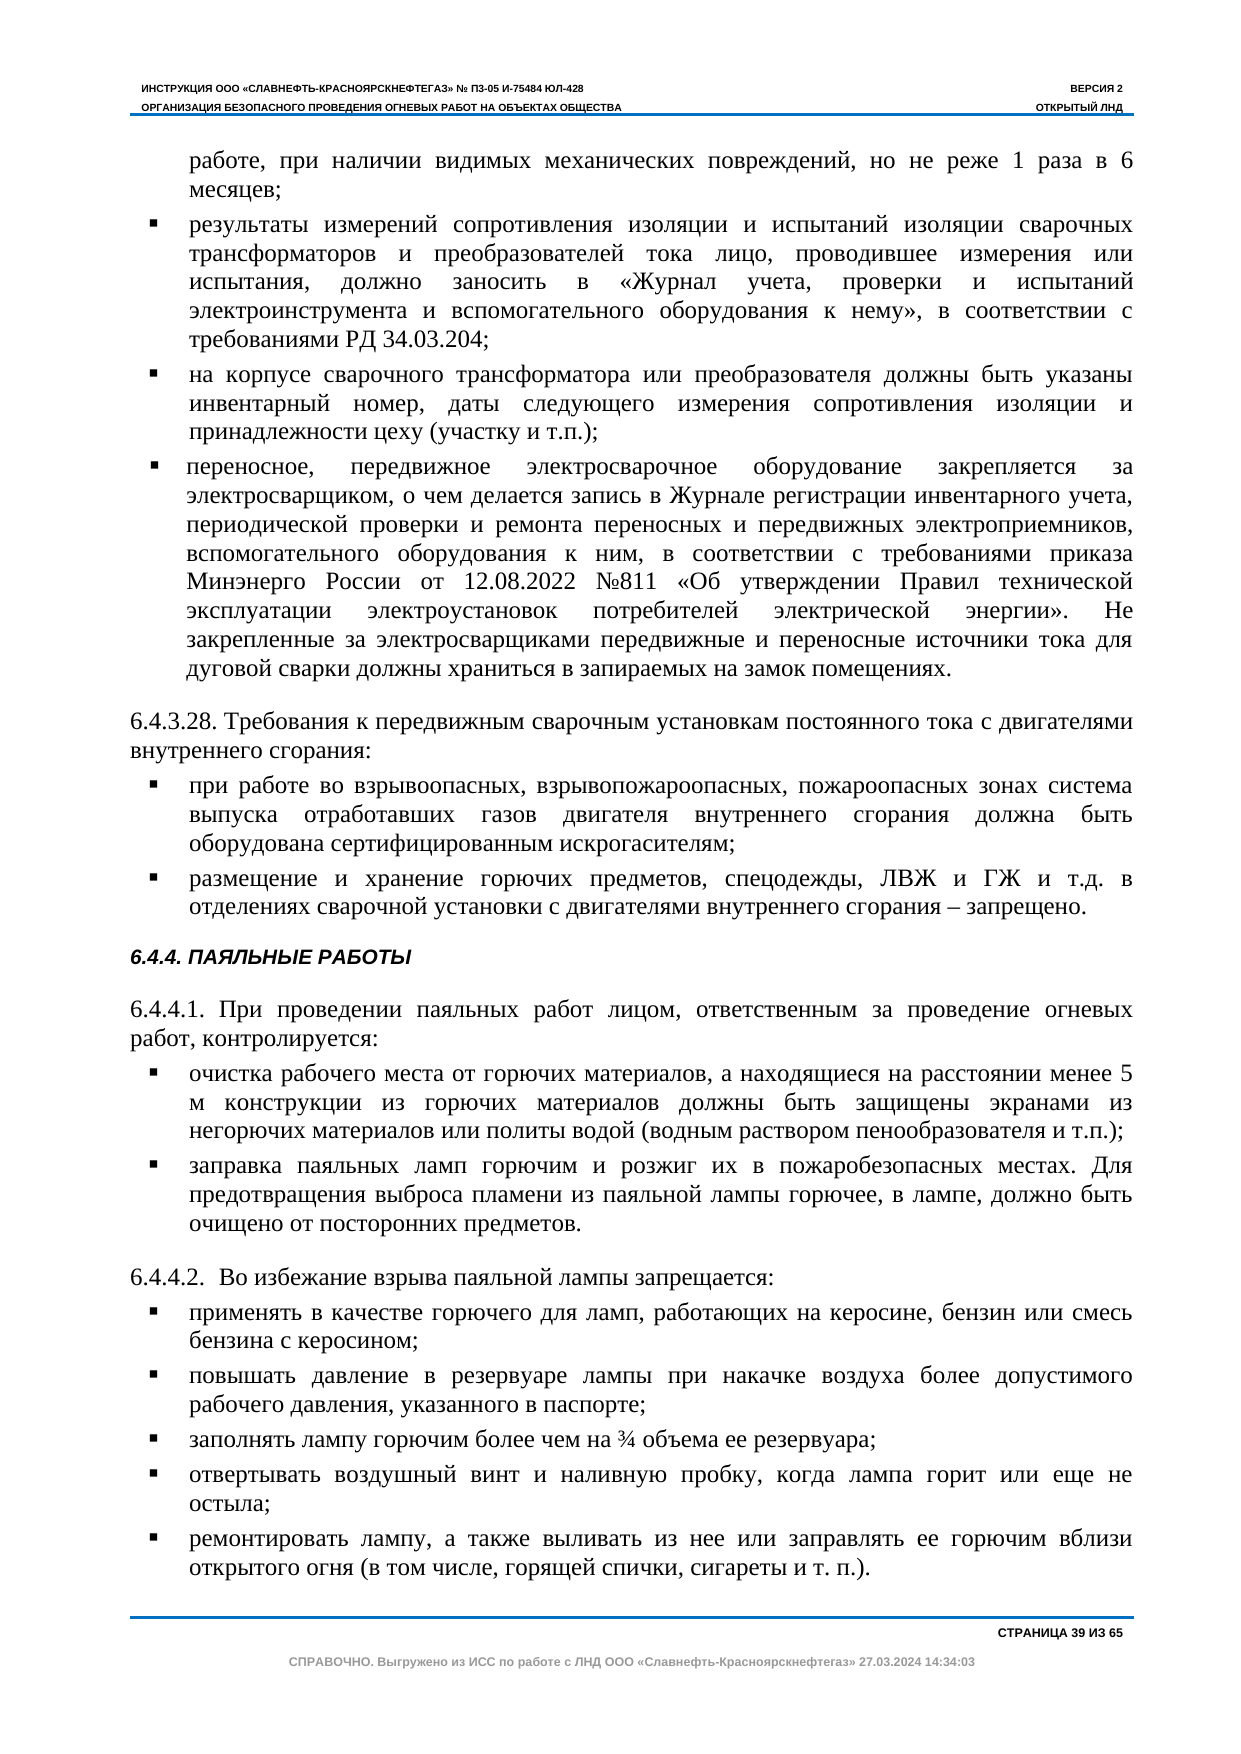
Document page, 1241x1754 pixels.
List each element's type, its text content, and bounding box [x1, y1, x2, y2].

list Требования к передвижным сварочным установкам постоянного тока с двигателями внутреннего сгорания: [130, 706, 1134, 764]
list очистка рабочего места от горючих материалов, а находящиеся на расстоянии менее 5 м конструкции из горючих материалов должны быть защищены экранами из негорючих материалов или политы водой (водным раствором пенообразователя и т.п.); [148, 1058, 1134, 1144]
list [148, 145, 1134, 203]
list повышать давление в резервуаре лампы при накачке воздуха более допустимого рабочего давления, указанного в паспорте; [148, 1360, 1134, 1418]
list При проведении паяльных работ лицом, ответственным за проведение огневых работ, контролируется: [130, 994, 1134, 1052]
list переносное, передвижное электросварочное оборудование закрепляется за электросварщиком, о чем делается запись в Журнале регистрации инвентарного учета, периодической проверки и ремонта переносных и передвижных электроприемников, вспомогательного оборудования к ним, в соответствии с требованиями приказа Минэнерго России от 12.08.2022 №811 «Об утверждении Правил технической эксплуатации электроустановок потребителей электрической энергии». Не закрепленные за электросварщиками передвижные и переносные источники тока для дуговой сварки должны храниться в запираемых на замок помещениях. [149, 451, 1134, 681]
list результаты измерений сопротивления изоляции и испытаний изоляции сварочных трансформаторов и преобразователей тока лицо, проводившее измерения или испытания, должно заносить в «Журнал учета, проверки и испытаний электроинструмента и вспомогательного оборудования к нему», в соответствии с требованиями РД 34.03.204; [148, 209, 1134, 353]
list Во избежание взрыва паяльной лампы запрещается: [130, 1262, 1134, 1290]
list ремонтировать лампу, а также выливать из нее или заправлять ее горючим вблизи открытого огня (в том числе, горящей спички, сигареты и т. п.). [148, 1523, 1134, 1580]
list заправка паяльных ламп горючим и розжиг их в пожаробезопасных местах. Для предотвращения выброса пламени из паяльной лампы горючее, в лампе, должно быть очищено от посторонних предметов. [148, 1150, 1134, 1237]
list при работе во взрывоопасных, взрывопожароопасных, пожароопасных зонах система выпуска отработавших газов двигателя внутреннего сгорания должна быть оборудована сертифицированным искрогасителям; [148, 770, 1134, 856]
list отвертывать воздушный винт и наливную пробку, когда лампа горит или еще не остыла; [148, 1459, 1134, 1517]
list заполнять лампу горючим более чем на ¾ объема ее резервуара; [148, 1424, 1134, 1453]
list на корпусе сварочного трансформатора или преобразователя должны быть указаны инвентарный номер, даты следующего измерения сопротивления изоляции и принадлежности цеху (участку и т.п.); [148, 359, 1134, 445]
list размещение и хранение горючих предметов, спецодежды, ЛВЖ и ГЖ и т.д. в отделениях сварочной установки с двигателями внутреннего сгорания – запрещено. [148, 863, 1134, 920]
list применять в качестве горючего для ламп, работающих на керосине, бензин или смесь бензина с керосином; [148, 1297, 1134, 1354]
subtitle 6.4.4. ПАЯЛЬНЫЕ РАБОТЫ [130, 945, 1134, 969]
